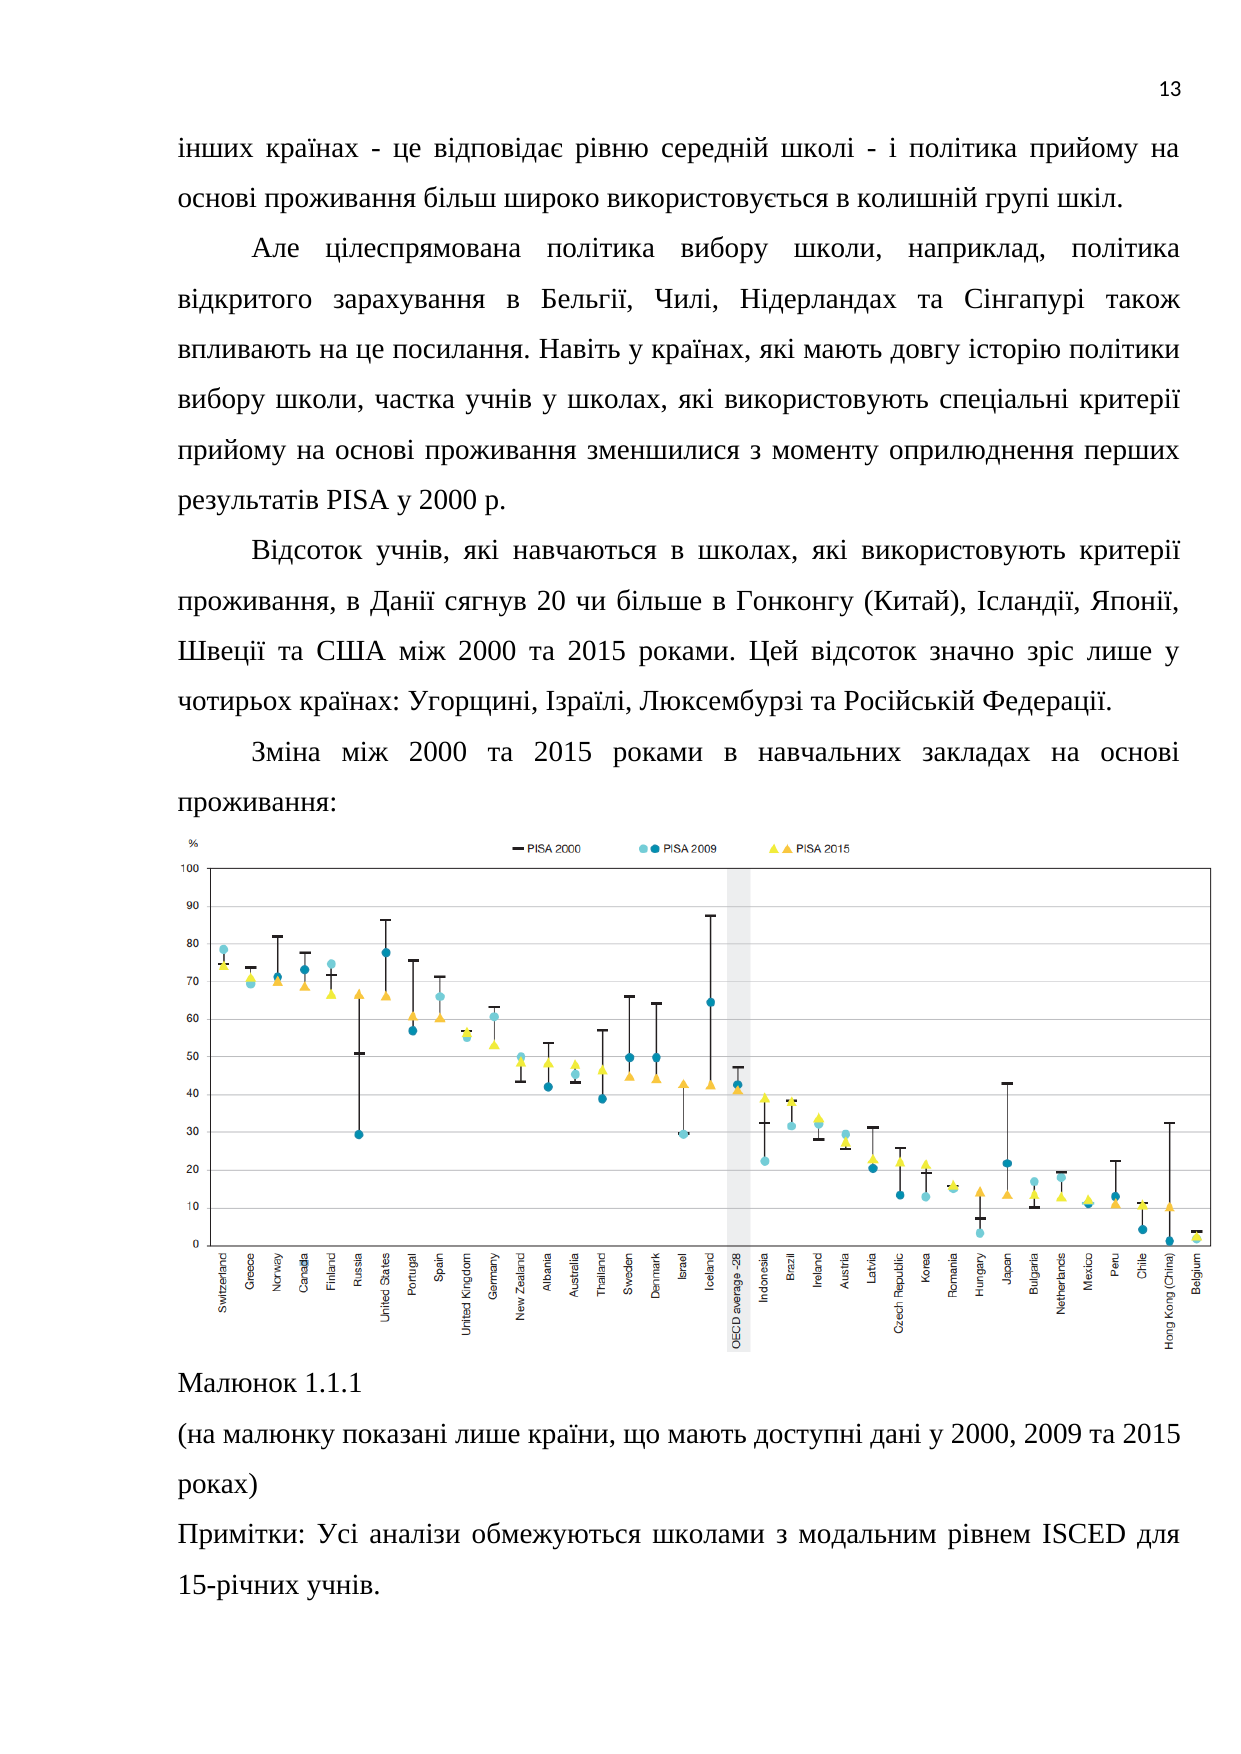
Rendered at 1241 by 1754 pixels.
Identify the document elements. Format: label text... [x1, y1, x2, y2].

text (на малюнку показані лише країни, що мають доступні дані у 2000, 2009 та 2015 роках) [177, 1416, 1181, 1500]
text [177, 130, 1181, 214]
text Малюнок 1.1.1 [177, 1366, 1181, 1399]
text Зміна між 2000 та 2015 роками в навчальних закладах на основі проживання: [177, 734, 1181, 817]
text Але цілеспрямована політика вибору школи, наприклад, політика відкритого зарахування в Бельгії, Чилі, Нідерландах та Сінгапурі також впливають на це посилання. Навіть у країнах, які мають довгу історію політики вибору школи, частка учнів у школах, які використовують спеціальні критерії прийому на основі проживання зменшилися з моменту оприлюднення перших результатів PISA у 2000 р. [177, 231, 1181, 516]
text Відсоток учнів, які навчаються в школах, які використовують критерії проживання, в Данії сягнув 20 чи більше в Гонконгу (Китай), Ісландії, Японії, Швеції та США між 2000 та 2015 роками. Цей відсоток значно зріс лише у чотирьох країнах: Угорщині, Ізраїлі, Люксембурзі та Російській Федерації. [177, 532, 1181, 717]
picture [177, 834, 1221, 1352]
text Примітки: Усі аналізи обмежуються школами з модальним рівнем ISCED для 15-річних учнів. [177, 1516, 1181, 1600]
